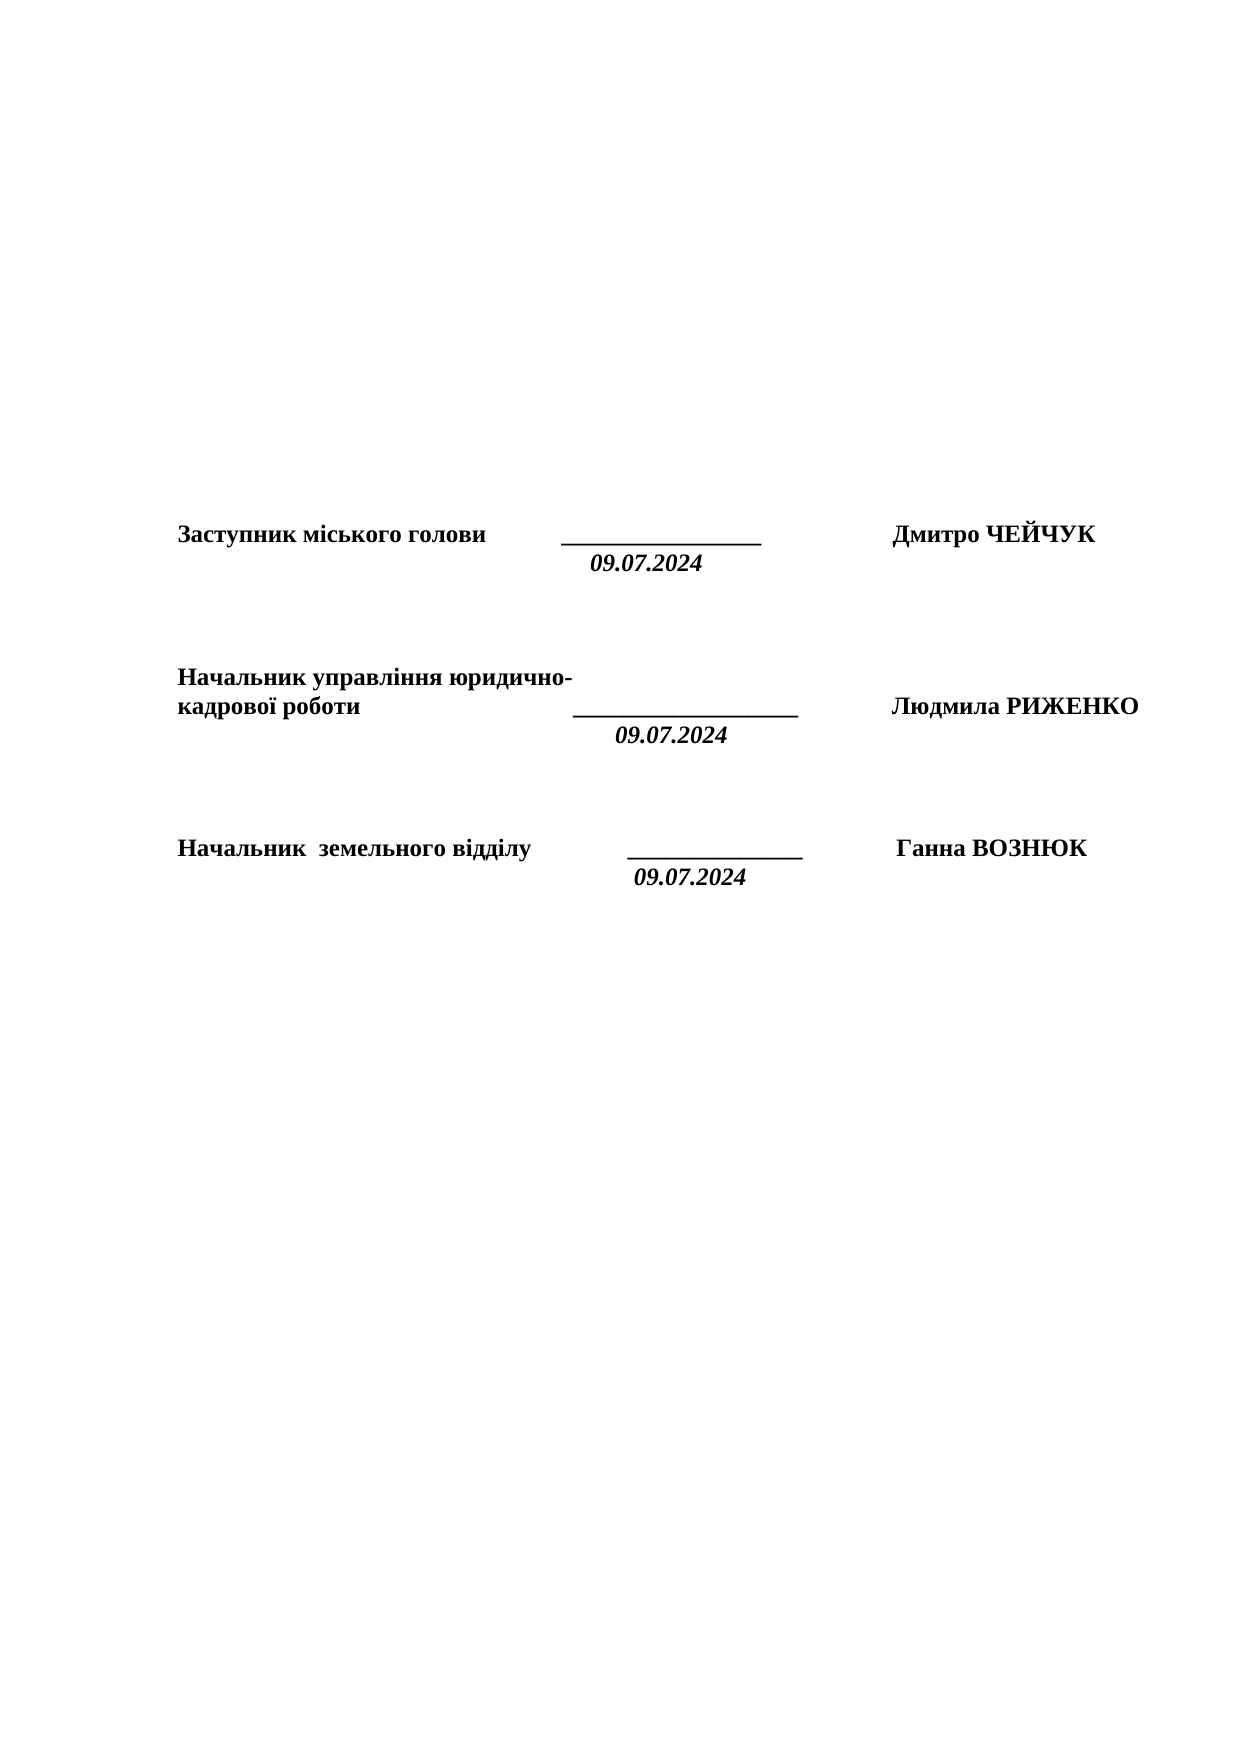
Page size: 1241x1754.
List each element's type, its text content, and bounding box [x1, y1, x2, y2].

text 09.07.2024 [177, 720, 1152, 833]
text Начальник земельного відділу ______________ Ганна ВОЗНЮК [177, 833, 1152, 862]
text Заступник міського голови ________________ Дмитро ЧЕЙЧУК [177, 519, 1152, 548]
text 09.07.2024 [177, 548, 1152, 605]
text 09.07.2024 [177, 862, 1152, 891]
text кадрової роботи __________________ Людмила РИЖЕНКО [177, 691, 1152, 720]
text Начальник управління юридично- [177, 633, 1152, 691]
